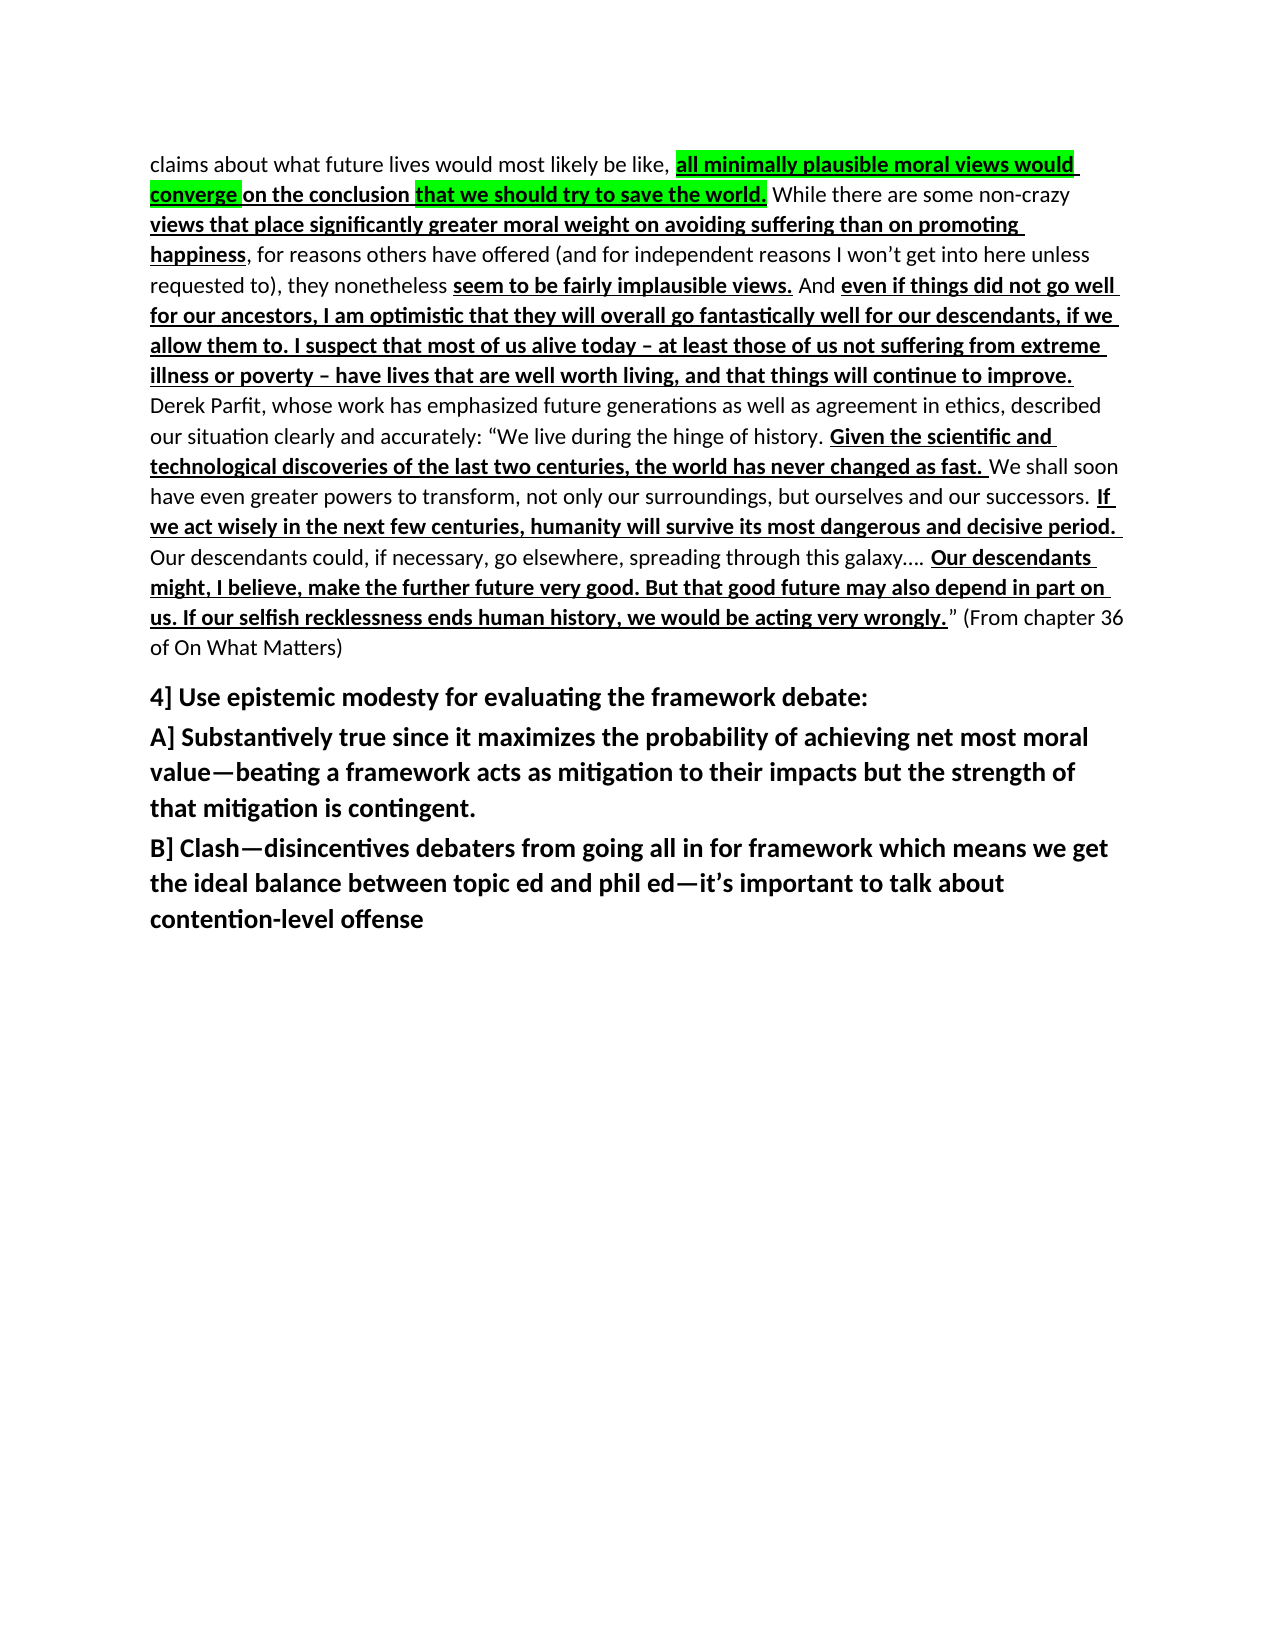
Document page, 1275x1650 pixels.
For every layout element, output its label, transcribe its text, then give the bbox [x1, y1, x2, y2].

subtitle B] Clash—disincentives debaters from going all in for framework which means we get the ideal balance between topic ed and phil ed—it’s important to talk about contention-level offense [150, 831, 1125, 935]
subtitle 4] Use epistemic modesty for evaluating the framework debate: [150, 680, 1125, 713]
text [150, 150, 1125, 661]
subtitle A] Substantively true since it maximizes the probability of achieving net most moral value—beating a framework acts as mitigation to their impacts but the strength of that mitigation is contingent. [150, 720, 1125, 824]
